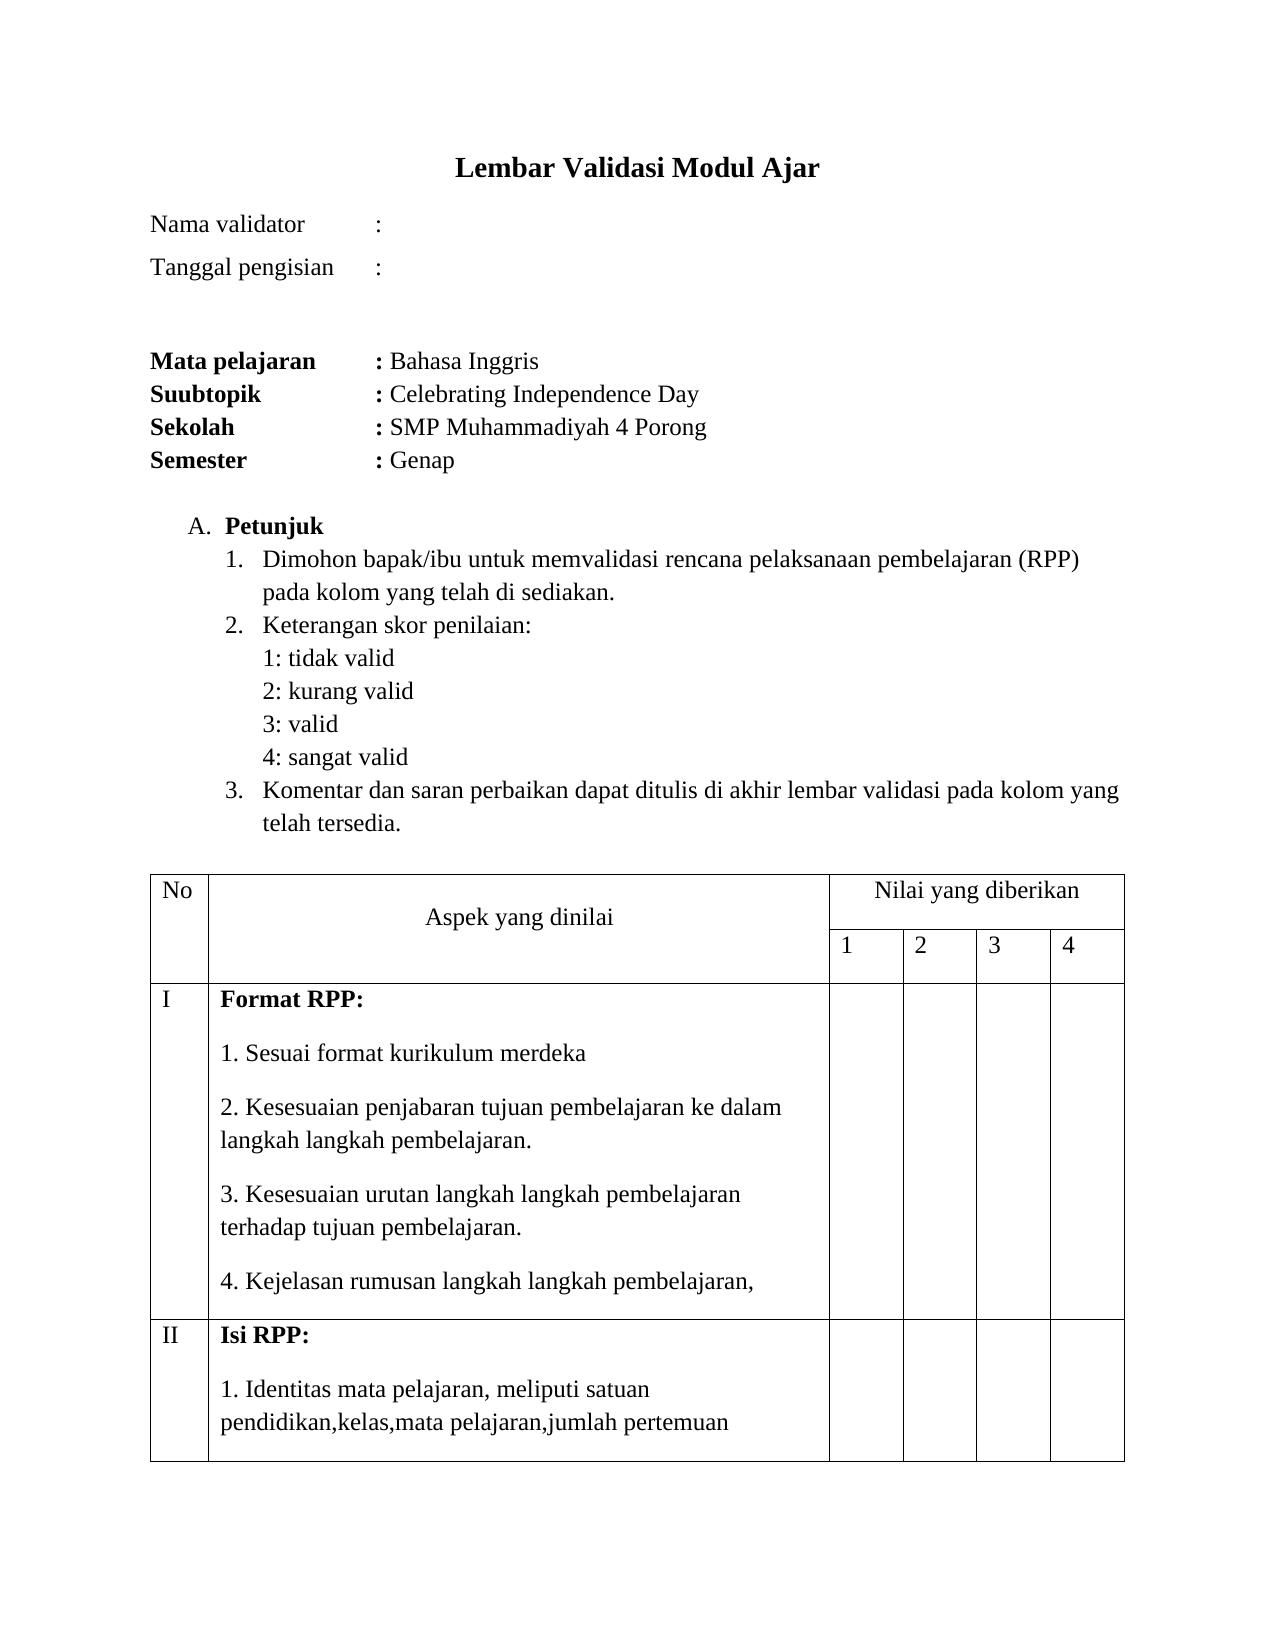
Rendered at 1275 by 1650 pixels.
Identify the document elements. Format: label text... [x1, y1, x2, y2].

table_cell [830, 984, 903, 1319]
list Petunjuk [187, 511, 1125, 540]
list 1: tidak valid [262, 643, 1125, 672]
table_header Nilai yang diberikan [830, 875, 1124, 929]
table_cell [830, 1320, 903, 1461]
text Suubtopik : Celebrating Independence Day [150, 379, 1125, 408]
text Nama validator : [150, 209, 1125, 238]
table_cell 3 [977, 930, 1050, 983]
list 4: sangat valid [262, 742, 1125, 771]
text Semester : Genap [150, 445, 1125, 474]
list Komentar dan saran perbaikan dapat ditulis di akhir lembar validasi pada kolom yang telah tersedia. [225, 775, 1125, 837]
text Sekolah : SMP Muhammadiyah 4 Porong [150, 412, 1125, 441]
table_cell [904, 1320, 976, 1461]
list Keterangan skor penilaian: [225, 610, 1125, 639]
text Tanggal pengisian : [150, 252, 1125, 281]
list 2: kurang valid [262, 676, 1125, 705]
table_header No [151, 875, 208, 983]
table_header Aspek yang dinilai [209, 875, 829, 983]
table_cell II [151, 1320, 208, 1461]
table_cell [977, 984, 1050, 1319]
list 3: valid [262, 709, 1125, 738]
text Mata pelajaran : Bahasa Inggris [150, 346, 1125, 375]
table_cell [904, 984, 976, 1319]
table_cell 2 [904, 930, 976, 983]
table_cell 1 [830, 930, 903, 983]
table_cell I [151, 984, 208, 1319]
table_cell [1051, 984, 1124, 1319]
table_cell [1051, 1320, 1124, 1461]
text Lembar Validasi Modul Ajar [150, 150, 1125, 183]
table_cell [977, 1320, 1050, 1461]
table_cell 4 [1051, 930, 1124, 983]
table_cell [209, 1320, 829, 1461]
list Dimohon bapak/ibu untuk memvalidasi rencana pelaksanaan pembelajaran (RPP) pada kolom yang telah di sediakan. [225, 544, 1125, 606]
table_cell Format RPP: 1. Sesuai format kurikulum merdeka 2. Kesesuaian penjabaran tujuan pembelajaran ke dalam langkah langkah pembelajaran. 3. Kesesuaian urutan langkah langkah pembelajaran terhadap tujuan pembelajaran. 4. Kejelasan rumusan langkah langkah pembelajaran, [209, 984, 829, 1319]
